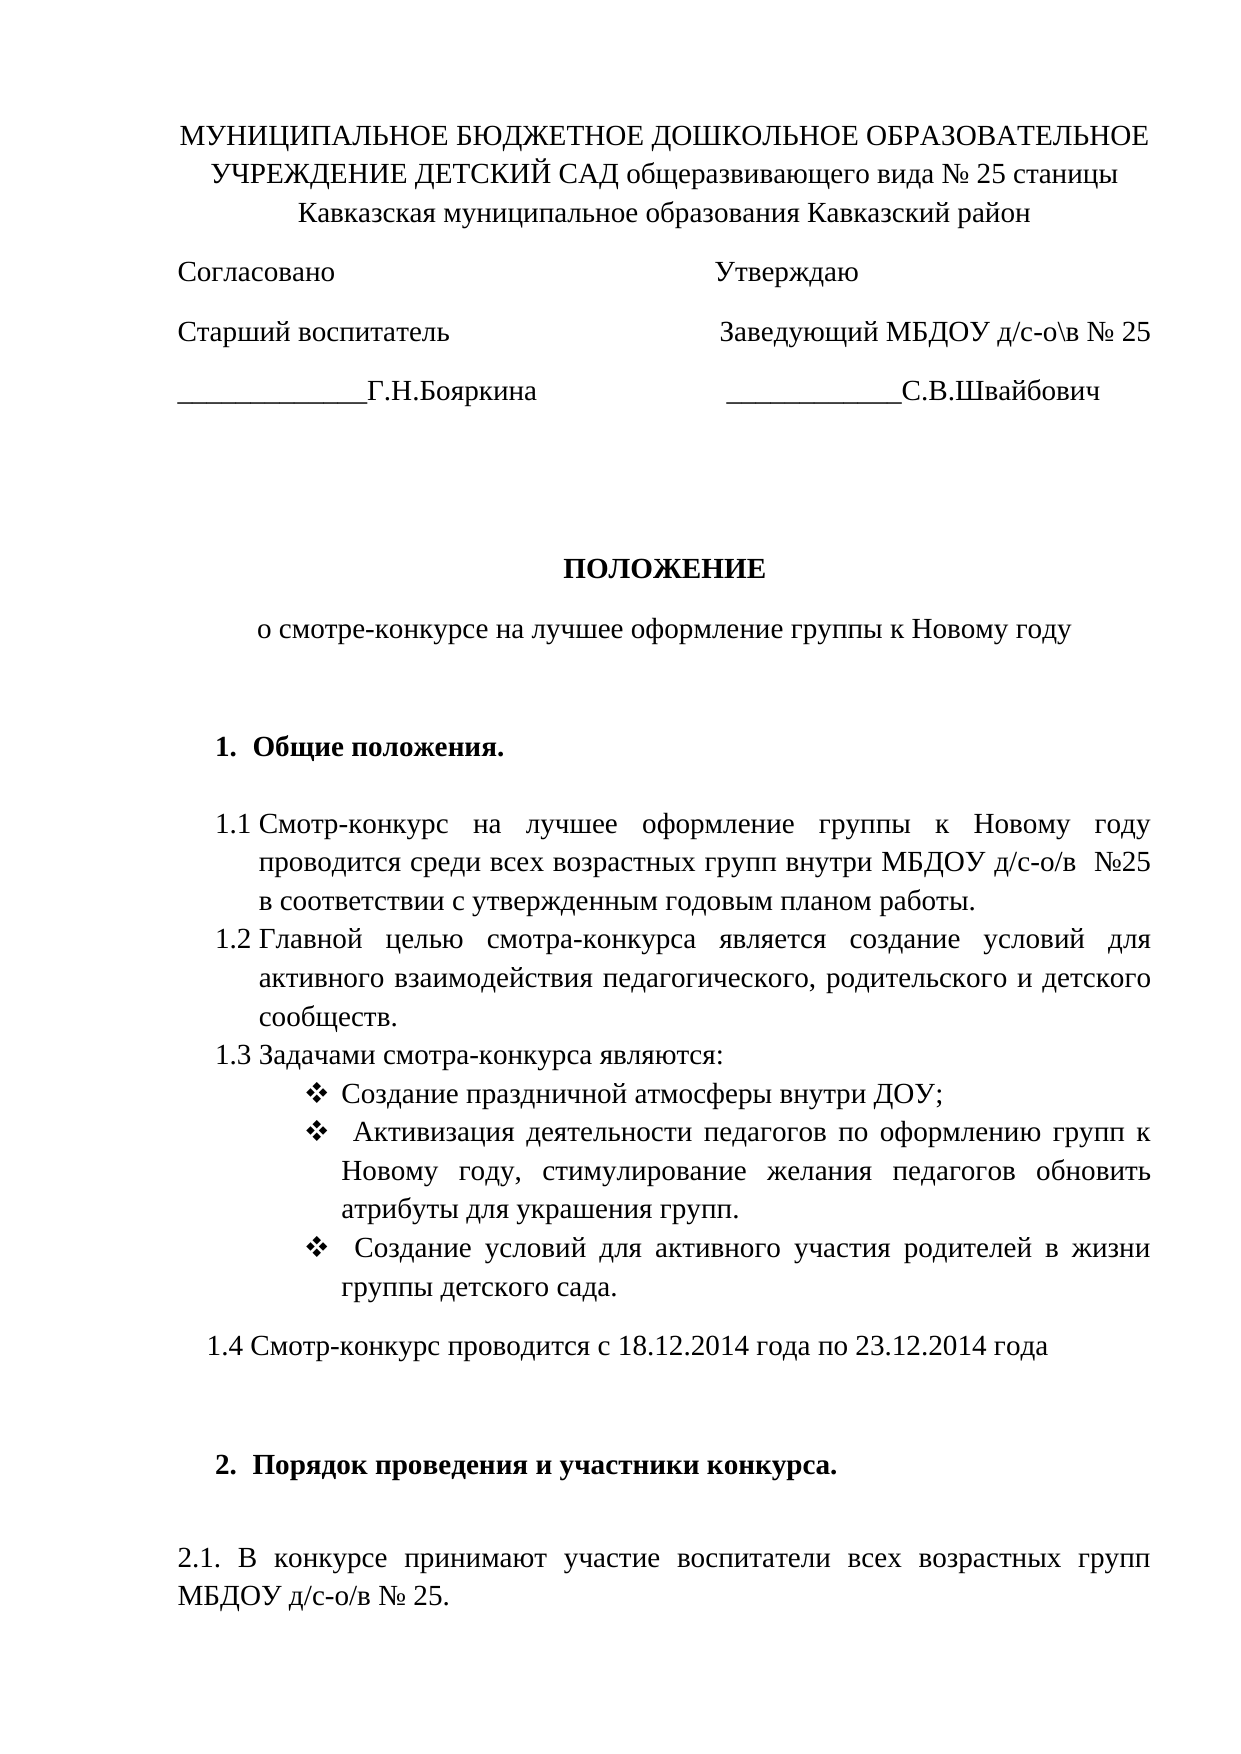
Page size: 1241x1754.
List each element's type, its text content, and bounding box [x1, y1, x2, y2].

text 1.4 Смотр-конкурс проводится с 18.12.2014 года по 23.12.2014 года [177, 1328, 1152, 1362]
text _____________Г.Н.Бояркина ____________С.В.Швайбович [177, 373, 1152, 407]
list Активизация деятельности педагогов по оформлению групп к Новому году, стимулирование желания педагогов обновить атрибуты для украшения групп. [304, 1114, 1152, 1225]
text 2.1. В конкурсе принимают участие воспитатели всех возрастных групп МБДОУ д/с-о/в № 25. [177, 1540, 1152, 1612]
text Старший воспитатель Заведующий МБДОУ д/с-о\в № 25 [177, 314, 1152, 347]
text МУНИЦИПАЛЬНОЕ БЮДЖЕТНОЕ ДОШКОЛЬНОЕ ОБРАЗОВАТЕЛЬНОЕ УЧРЕЖДЕНИЕ ДЕТСКИЙ САД общеразвивающего вида № 25 станицы Кавказская муниципальное образования Кавказский район [177, 118, 1152, 229]
list Создание условий для активного участия родителей в жизни группы детского сада. [304, 1230, 1152, 1302]
list Задачами смотра-конкурса являются: [215, 1037, 1152, 1071]
text Согласовано Утверждаю [177, 254, 1152, 288]
list Смотр-конкурс на лучшее оформление группы к Новому году проводится среди всех возрастных групп внутри МБДОУ д/с-о/в №25 в соответствии с утвержденным годовым планом работы. [215, 806, 1152, 917]
list Порядок проведения и участники конкурса. [215, 1447, 1152, 1480]
text о смотре-конкурсе на лучшее оформление группы к Новому году [177, 611, 1152, 644]
list Общие положения. [215, 729, 1152, 763]
list Создание праздничной атмосферы внутри ДОУ; [304, 1076, 1152, 1109]
text ПОЛОЖЕНИЕ [177, 551, 1152, 585]
list Главной целью смотра-конкурса является создание условий для активного взаимодействия педагогического, родительского и детского сообществ. [215, 922, 1152, 1032]
